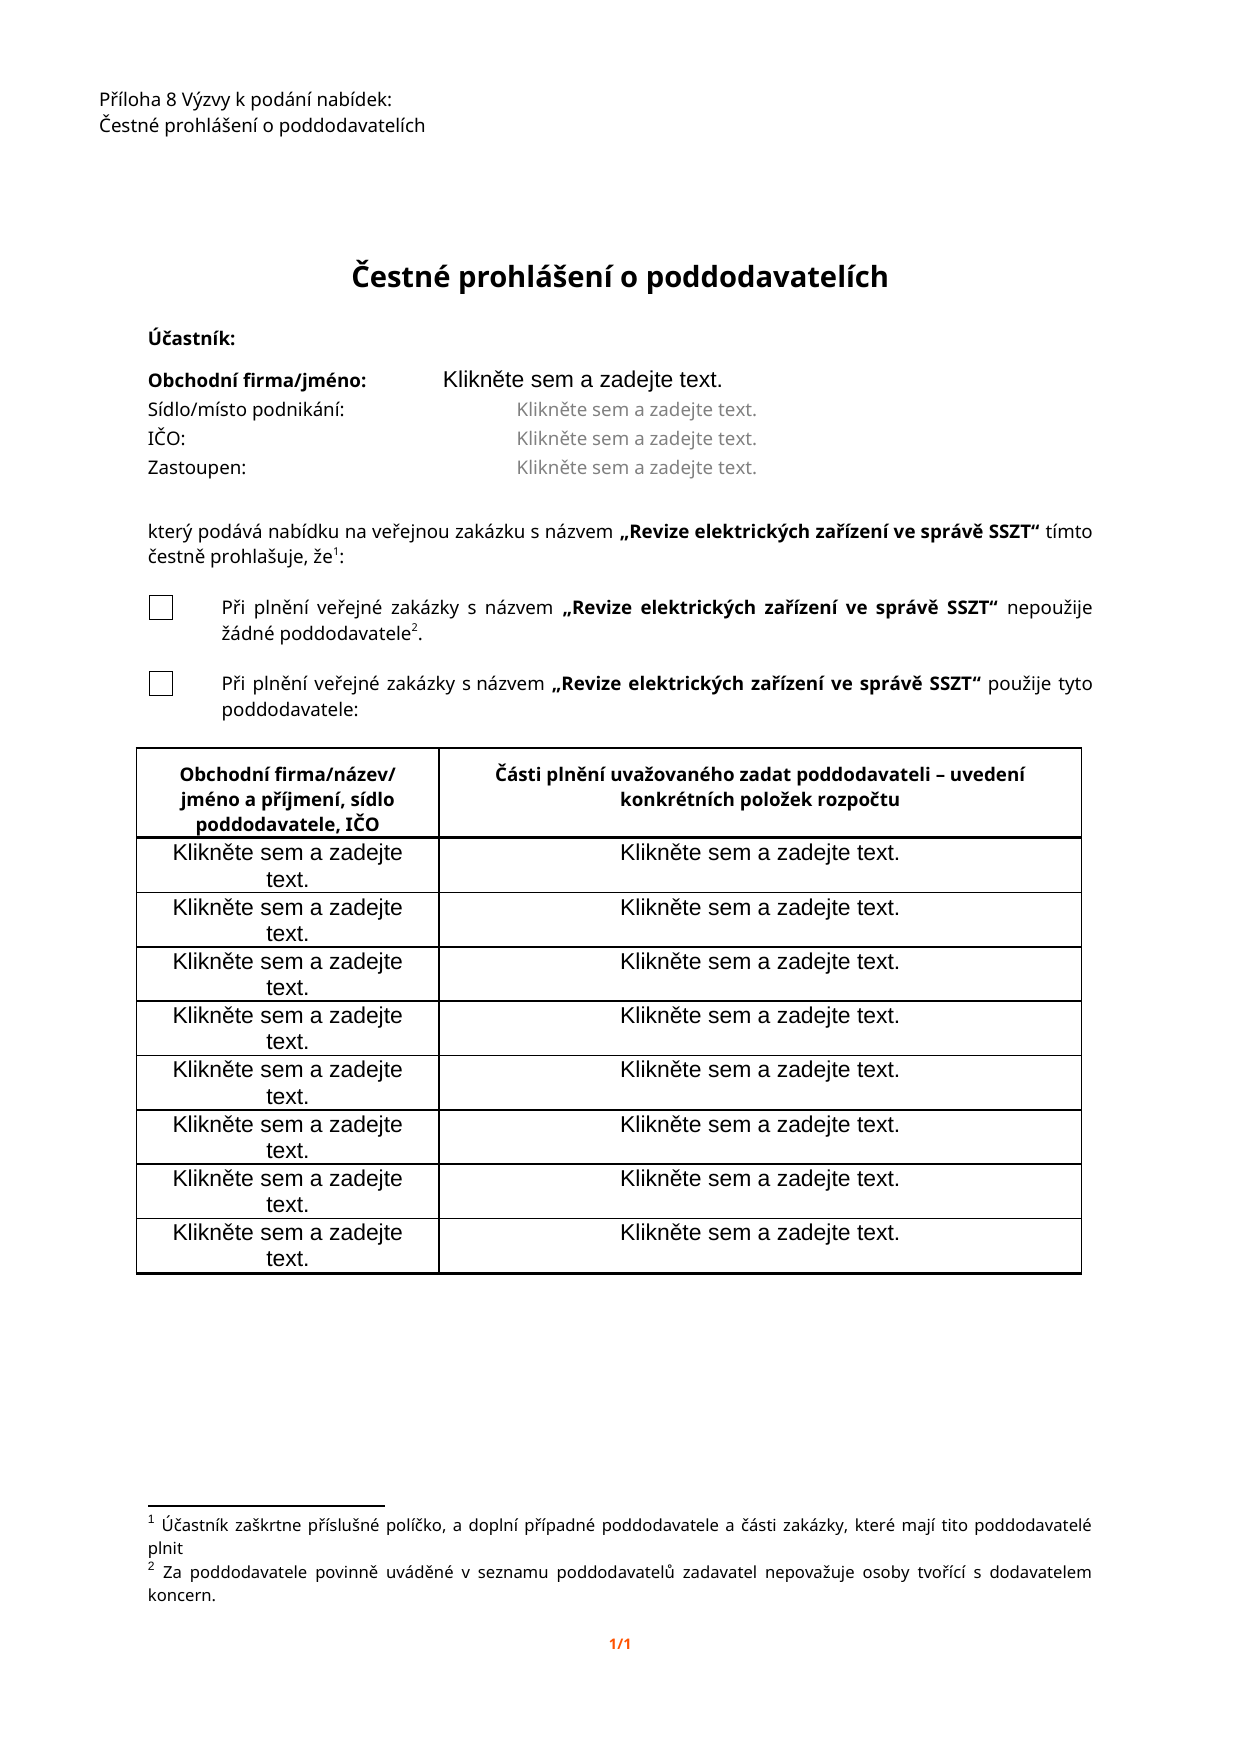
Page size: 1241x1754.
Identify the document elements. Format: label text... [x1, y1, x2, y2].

text který podává nabídku na veřejnou zakázku s názvem „Revize elektrických zařízení ve správě SSZT“ tímto čestně prohlašuje, že: [148, 518, 1093, 569]
title Čestné prohlášení o poddodavatelích [148, 256, 1093, 296]
table_header Obchodní firma/název/ jméno a příjmení, sídlo poddodavatele, IČO [137, 749, 438, 836]
text Účastník: [148, 321, 1093, 352]
text Při plnění veřejné zakázky s názvem „Revize elektrických zařízení ve správě SSZT“ nepoužije žádné poddodavatele. [148, 594, 1093, 645]
text Zastoupen: [148, 451, 1093, 480]
text Sídlo/místo podnikání: [148, 393, 1093, 422]
text IČO: [148, 422, 1093, 451]
table_header Části plnění uvažovaného zadat poddodavateli – uvedení konkrétních položek rozpočtu [440, 749, 1081, 836]
text Při plnění veřejné zakázky s názvem „Revize elektrických zařízení ve správě SSZT“ použije tyto poddodavatele: [148, 670, 1093, 721]
text Obchodní firma/jméno: [148, 364, 1093, 393]
